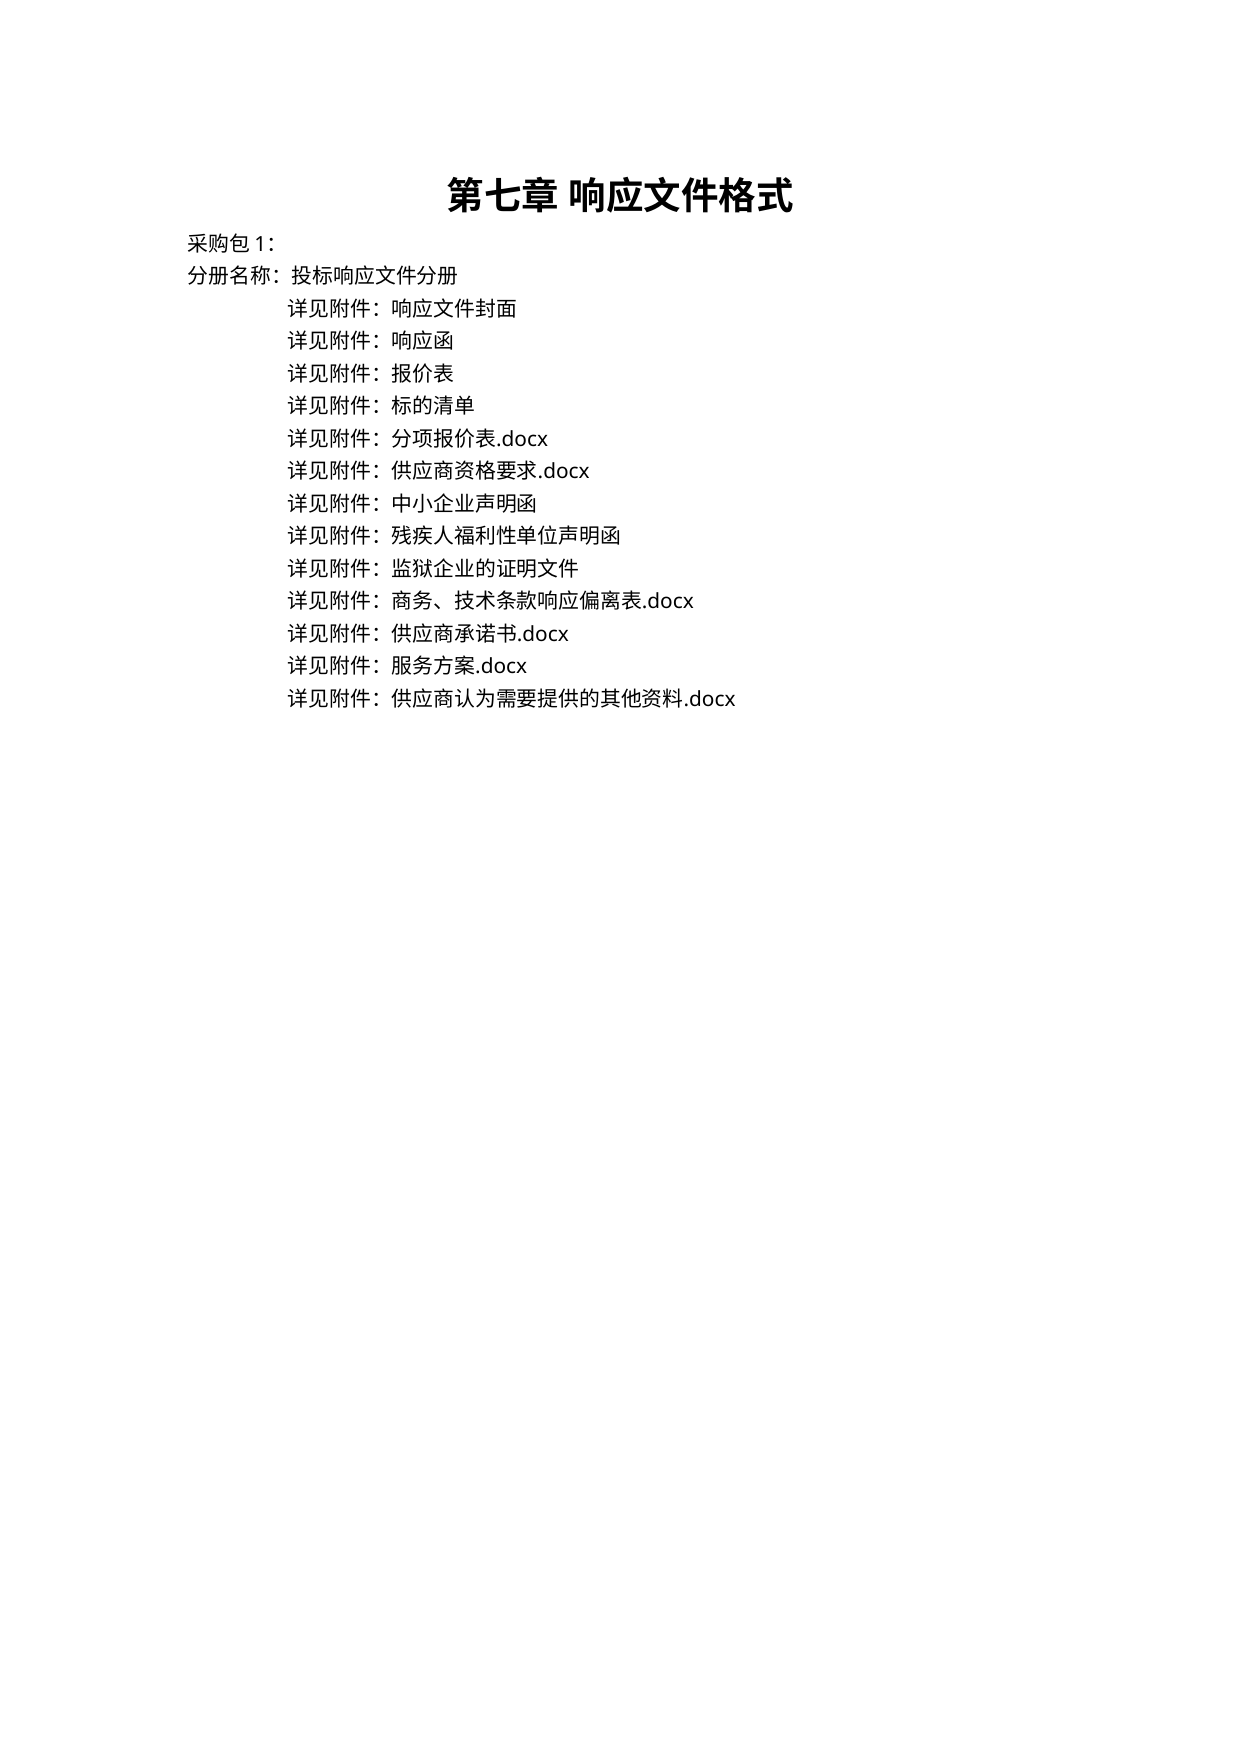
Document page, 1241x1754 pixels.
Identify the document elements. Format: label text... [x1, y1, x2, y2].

text 详见附件：标的清单 [187, 389, 1053, 422]
text 详见附件：供应商认为需要提供的其他资料.docx [187, 682, 1053, 714]
text 采购包1： [187, 227, 1053, 259]
text 第七章 响应文件格式 [187, 162, 1053, 227]
text 详见附件：残疾人福利性单位声明函 [187, 519, 1053, 552]
text 分册名称：投标响应文件分册 [187, 259, 1053, 292]
text 详见附件：供应商资格要求.docx [187, 454, 1053, 487]
text 详见附件：报价表 [187, 357, 1053, 389]
text 详见附件：中小企业声明函 [187, 487, 1053, 519]
text 详见附件：响应文件封面 [187, 292, 1053, 324]
text 详见附件：服务方案.docx [187, 649, 1053, 682]
text 详见附件：响应函 [187, 324, 1053, 357]
text 详见附件：商务、技术条款响应偏离表.docx [187, 584, 1053, 617]
text 详见附件：分项报价表.docx [187, 422, 1053, 454]
text 详见附件：供应商承诺书.docx [187, 617, 1053, 649]
text 详见附件：监狱企业的证明文件 [187, 552, 1053, 584]
